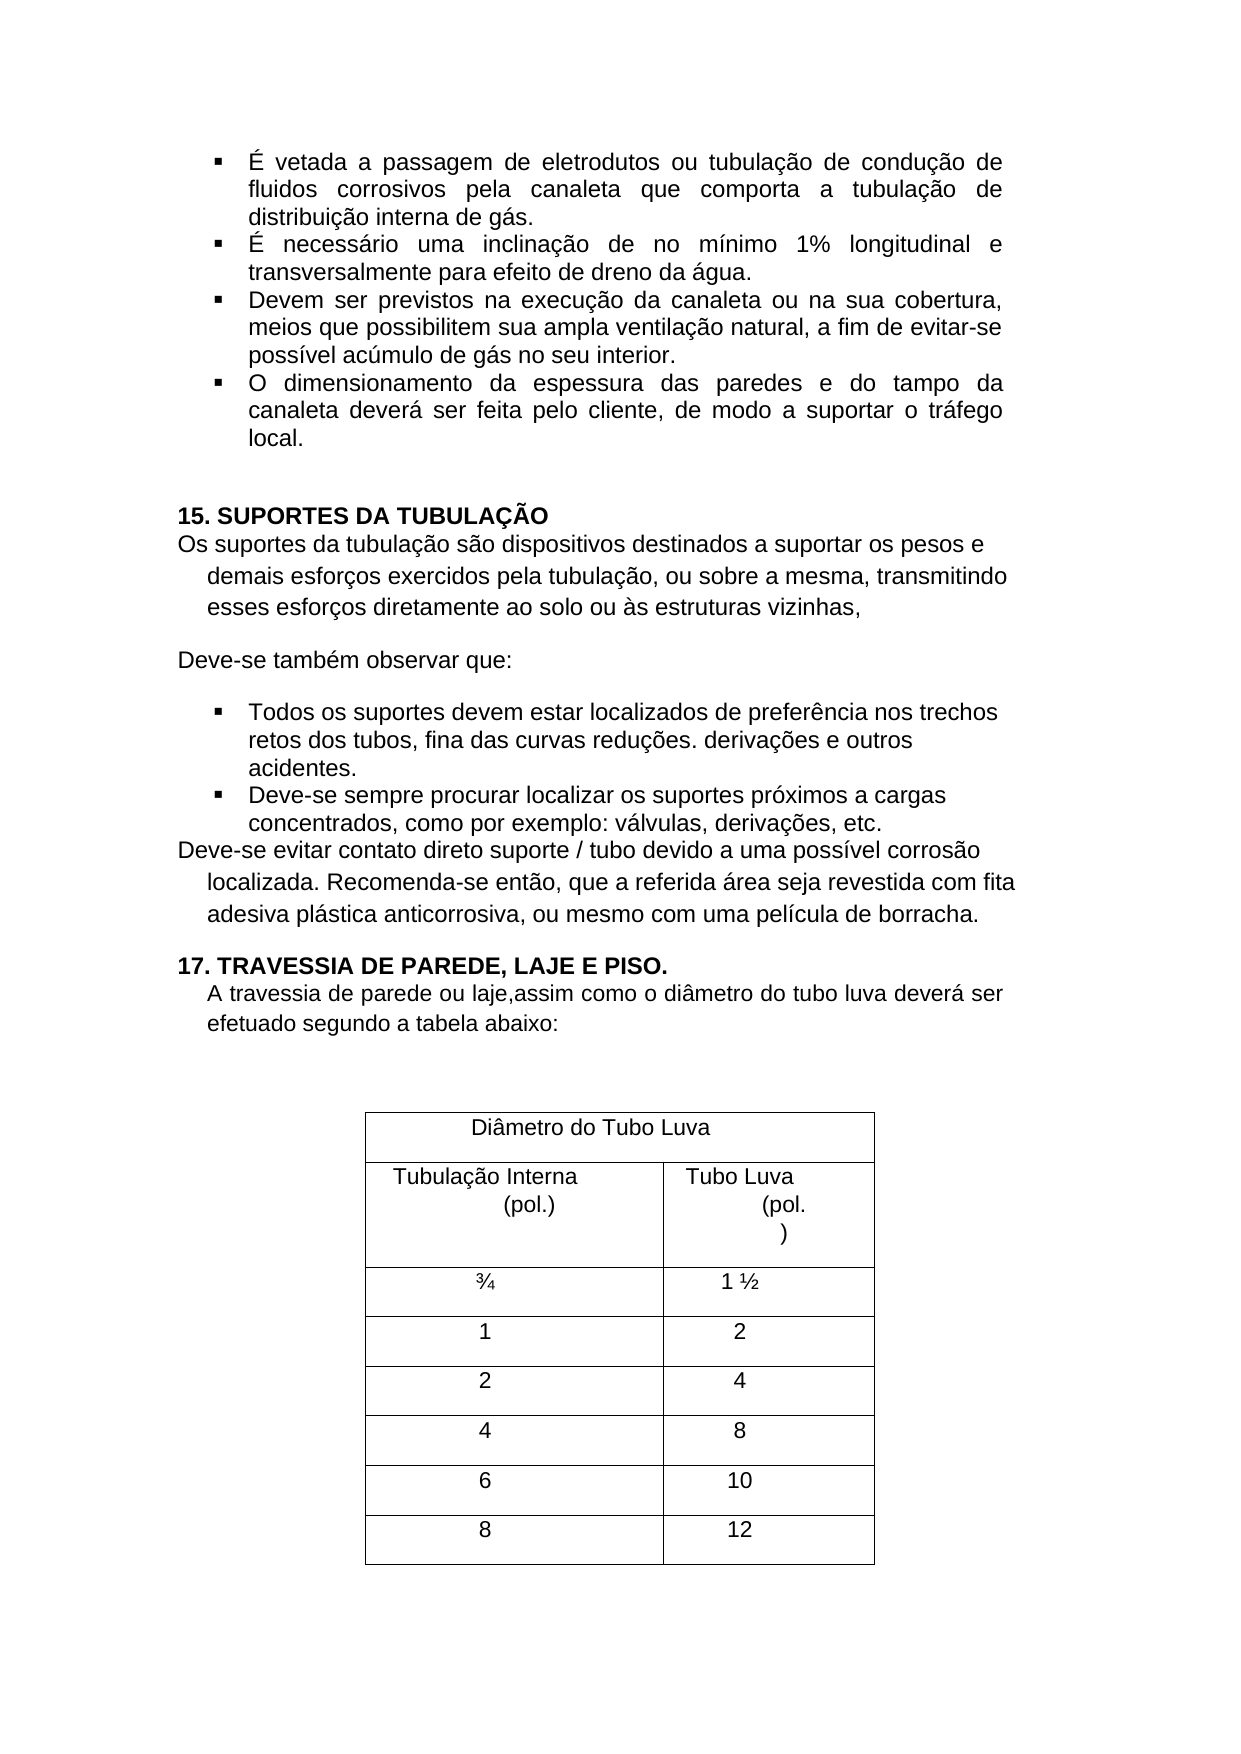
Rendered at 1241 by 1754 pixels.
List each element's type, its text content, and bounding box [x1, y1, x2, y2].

table_cell 2 [664, 1317, 874, 1366]
table_cell 1 [366, 1317, 663, 1366]
table_cell 2 [366, 1367, 663, 1415]
table_header Diâmetro do Tubo Luva [366, 1113, 874, 1162]
list Devem ser previstos na execução da canaleta ou na sua cobertura, meios que possibilitem sua ampla ventilação natural, a fim de evitar-se possível acúmulo de gás no seu interior. [213, 286, 1004, 368]
text Os suportes da tubulação são dispositivos destinados a suportar os pesos e demais esforços exercidos pela tubulação, ou sobre a mesma, transmitindo esses esforços diretamente ao solo ou às estruturas vizinhas, [177, 530, 1063, 621]
table_cell 12 [664, 1516, 874, 1564]
list Todos os suportes devem estar localizados de preferência nos trechos retos dos tubos, fina das curvas reduções. derivações e outros acidentes. [213, 698, 1004, 781]
list É necessário uma inclinação de no mínimo 1% longitudinal e transversalmente para efeito de dreno da água. [213, 230, 1004, 286]
table_cell ¾ [366, 1268, 663, 1316]
table_cell 4 [366, 1416, 663, 1465]
list É vetada a passagem de eletrodutos ou tubulação de condução de fluidos corrosivos pela canaleta que comporta a tubulação de distribuição interna de gás. [213, 148, 1004, 230]
table_cell Tubulação Interna (pol.) [366, 1163, 663, 1267]
text 17. Travessia de Parede, Laje e PISO. [177, 952, 1004, 980]
table_cell 8 [664, 1416, 874, 1465]
list O dimensionamento da espessura das paredes e do tampo da canaleta deverá ser feita pelo cliente, de modo a suportar o tráfego local. [213, 368, 1004, 451]
table_cell 4 [664, 1367, 874, 1415]
text Deve-se evitar contato direto suporte / tubo devido a uma possível corrosão localizada. Recomenda-se então, que a referida área seja revestida com fita adesiva plástica anticorrosiva, ou mesmo com uma película de borracha. [177, 836, 1063, 927]
list Deve-se sempre procurar localizar os suportes próximos a cargas concentrados, como por exemplo: válvulas, derivações, etc. [213, 781, 1004, 836]
table_cell 6 [366, 1466, 663, 1514]
text 15. Suportes da Tubulação [177, 502, 1004, 530]
table_cell 10 [664, 1466, 874, 1514]
table_cell 8 [366, 1516, 663, 1564]
table_cell Tubo Luva (pol.) [664, 1163, 874, 1267]
text A travessia de parede ou laje,assim como o diâmetro do tubo luva deverá ser efetuado segundo a tabela abaixo: [207, 980, 1004, 1036]
text Deve-se também observar que: [177, 646, 1063, 673]
table_cell 1 ½ [664, 1268, 874, 1316]
